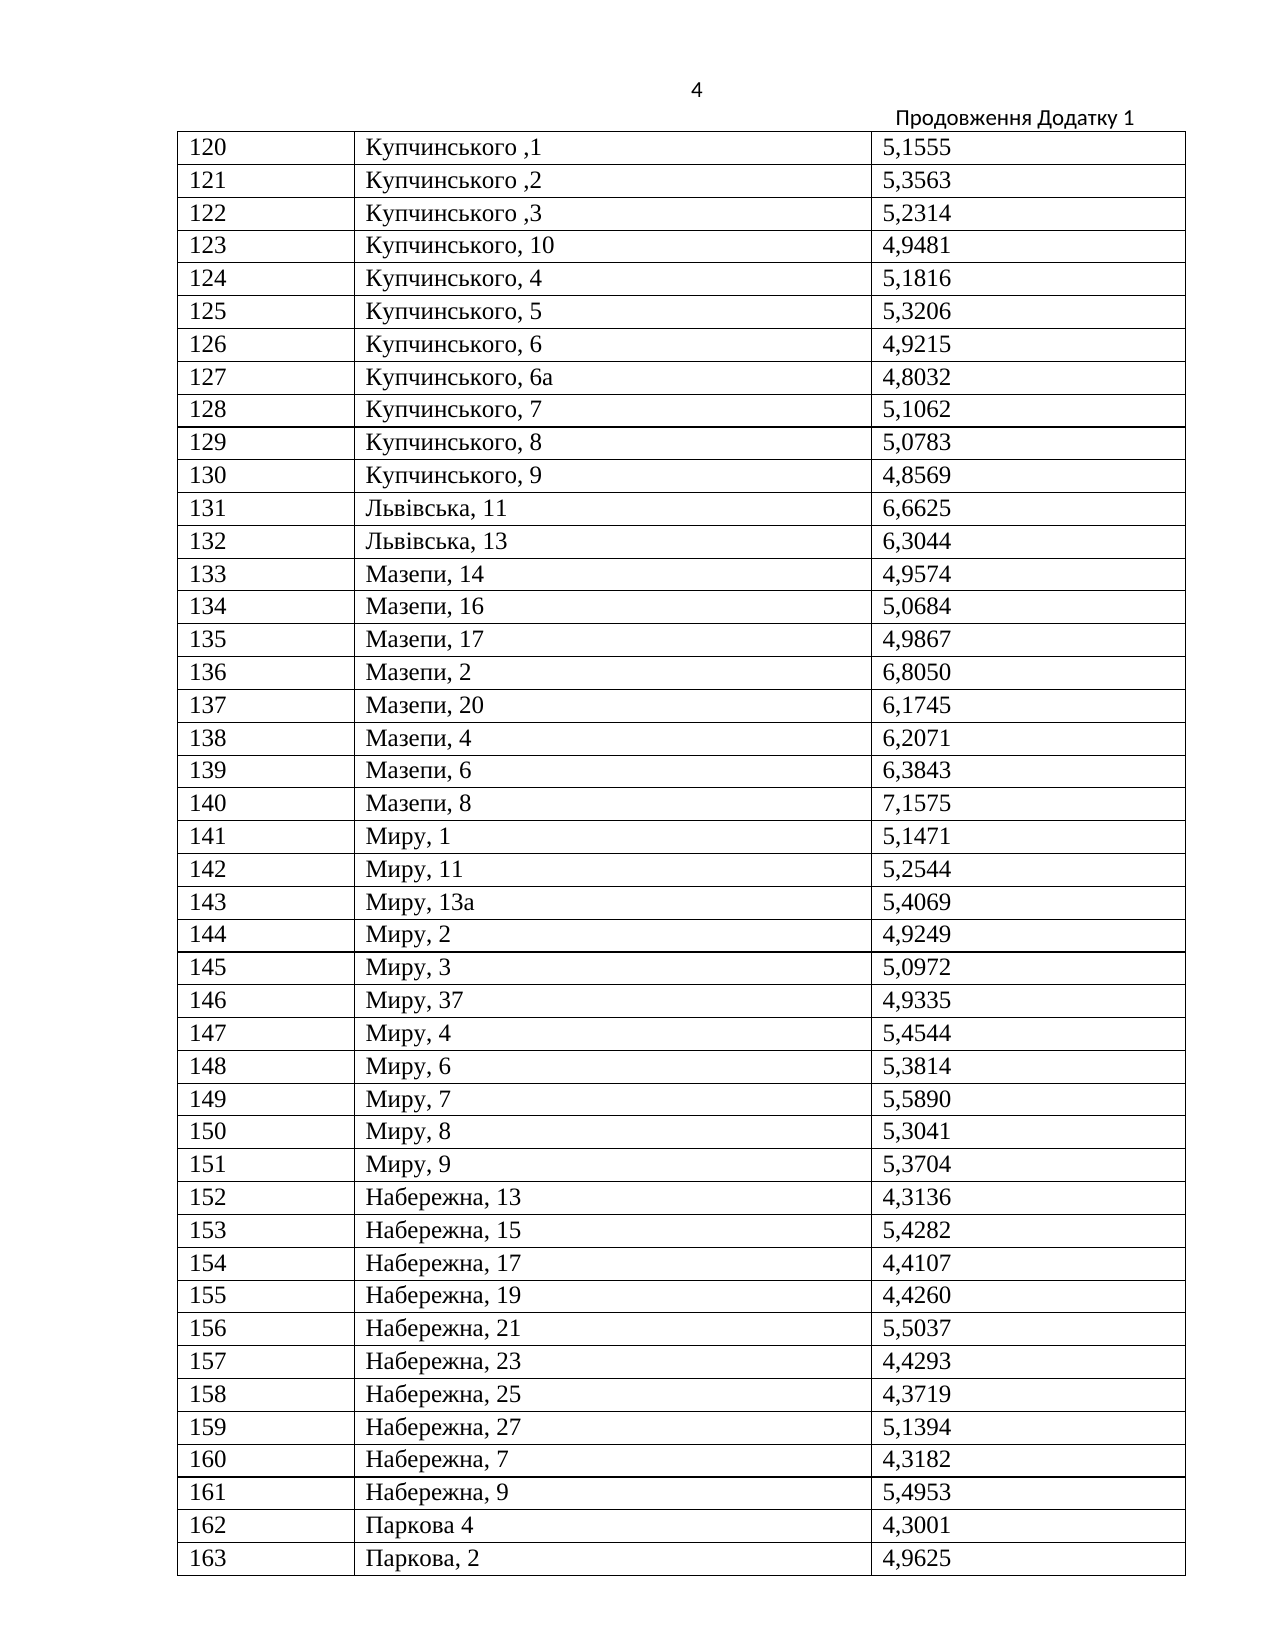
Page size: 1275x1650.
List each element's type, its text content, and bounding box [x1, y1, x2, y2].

table_cell 4,3182 [872, 1445, 1185, 1476]
table_cell 5,3563 [872, 165, 1185, 197]
table_cell 138 [178, 723, 354, 754]
table_cell Купчинського, 5 [355, 296, 871, 328]
table_cell 4,9215 [872, 329, 1185, 361]
table_cell 5,4069 [872, 887, 1185, 918]
table_cell 131 [178, 493, 354, 525]
table_cell 5,3041 [872, 1116, 1185, 1148]
table_cell 4,8569 [872, 460, 1185, 492]
table_cell 150 [178, 1116, 354, 1148]
table_cell 4,3001 [872, 1510, 1185, 1542]
table_cell 139 [178, 756, 354, 787]
table_cell 6,1745 [872, 690, 1185, 722]
table_cell Набережна, 25 [355, 1379, 871, 1411]
table_cell 5,3814 [872, 1051, 1185, 1083]
table_cell Мазепи, 17 [355, 624, 871, 656]
table_cell 159 [178, 1412, 354, 1443]
table_cell Львівська, 11 [355, 493, 871, 525]
table_cell 5,5890 [872, 1084, 1185, 1115]
table_cell 4,9574 [872, 559, 1185, 590]
table_cell Купчинського ,2 [355, 165, 871, 197]
table_cell 163 [178, 1543, 354, 1575]
table_cell Паркова 4 [355, 1510, 871, 1542]
table_cell 5,1062 [872, 395, 1185, 426]
table_cell 137 [178, 690, 354, 722]
table_cell Набережна, 13 [355, 1182, 871, 1214]
table_cell Мазепи, 4 [355, 723, 871, 754]
table_cell Купчинського, 6 [355, 329, 871, 361]
table_cell 4,8032 [872, 362, 1185, 393]
table_cell Купчинського, 9 [355, 460, 871, 492]
table_cell 153 [178, 1215, 354, 1247]
table_cell Набережна, 7 [355, 1445, 871, 1476]
table_cell 5,4953 [872, 1478, 1185, 1509]
table_cell 154 [178, 1248, 354, 1279]
table_cell Миру, 7 [355, 1084, 871, 1115]
table_cell 6,6625 [872, 493, 1185, 525]
table_cell 125 [178, 296, 354, 328]
table_cell 4,9625 [872, 1543, 1185, 1575]
table_cell 6,8050 [872, 657, 1185, 689]
table_cell 126 [178, 329, 354, 361]
table_cell Миру, 13а [355, 887, 871, 918]
table_cell 6,3044 [872, 526, 1185, 558]
table_cell 127 [178, 362, 354, 393]
table_cell Купчинського ,1 [355, 132, 871, 164]
table_cell 6,2071 [872, 723, 1185, 754]
table_cell 132 [178, 526, 354, 558]
table_cell 5,4282 [872, 1215, 1185, 1247]
table_cell Набережна, 19 [355, 1281, 871, 1312]
table_cell 4,9249 [872, 920, 1185, 951]
table_cell 5,2314 [872, 198, 1185, 229]
table_cell 136 [178, 657, 354, 689]
table_cell Купчинського, 7 [355, 395, 871, 426]
table_cell Купчинського ,3 [355, 198, 871, 229]
table_cell Миру, 4 [355, 1018, 871, 1050]
table_cell 133 [178, 559, 354, 590]
table_cell Миру, 8 [355, 1116, 871, 1148]
table_cell Миру, 11 [355, 854, 871, 886]
table_cell Набережна, 17 [355, 1248, 871, 1279]
table_cell Мазепи, 2 [355, 657, 871, 689]
table_cell 5,1816 [872, 263, 1185, 295]
table_cell 130 [178, 460, 354, 492]
table_cell Миру, 6 [355, 1051, 871, 1083]
table_cell Набережна, 23 [355, 1346, 871, 1378]
table_cell 5,3704 [872, 1149, 1185, 1181]
table_cell Набережна, 15 [355, 1215, 871, 1247]
table_cell 5,0972 [872, 953, 1185, 984]
table_cell Миру, 2 [355, 920, 871, 951]
table_cell 160 [178, 1445, 354, 1476]
table_cell 122 [178, 198, 354, 229]
table_cell 4,4260 [872, 1281, 1185, 1312]
table_cell 158 [178, 1379, 354, 1411]
table_cell 5,1394 [872, 1412, 1185, 1443]
table_cell Набережна, 21 [355, 1313, 871, 1345]
table_cell Миру, 1 [355, 821, 871, 853]
table_cell Львівська, 13 [355, 526, 871, 558]
table_cell Мазепи, 6 [355, 756, 871, 787]
table_cell 152 [178, 1182, 354, 1214]
table_cell Мазепи, 16 [355, 591, 871, 623]
table_cell 151 [178, 1149, 354, 1181]
table_cell 129 [178, 428, 354, 459]
table_cell 145 [178, 953, 354, 984]
table_cell 4,3136 [872, 1182, 1185, 1214]
table_cell 140 [178, 788, 354, 820]
table_cell 6,3843 [872, 756, 1185, 787]
table_cell 4,3719 [872, 1379, 1185, 1411]
table_cell 5,4544 [872, 1018, 1185, 1050]
table_cell 128 [178, 395, 354, 426]
table_cell 144 [178, 920, 354, 951]
table_cell Купчинського, 10 [355, 231, 871, 262]
table_cell Мазепи, 20 [355, 690, 871, 722]
table_cell Мазепи, 8 [355, 788, 871, 820]
table_cell 4,9335 [872, 985, 1185, 1017]
table_cell 147 [178, 1018, 354, 1050]
table_cell 5,0684 [872, 591, 1185, 623]
table_cell 161 [178, 1478, 354, 1509]
table_cell Миру, 9 [355, 1149, 871, 1181]
table_cell 134 [178, 591, 354, 623]
table_cell Набережна, 9 [355, 1478, 871, 1509]
table_cell 156 [178, 1313, 354, 1345]
table_cell Набережна, 27 [355, 1412, 871, 1443]
table_cell 4,9867 [872, 624, 1185, 656]
table_cell 4,4293 [872, 1346, 1185, 1378]
table_cell 157 [178, 1346, 354, 1378]
table_cell 141 [178, 821, 354, 853]
table_cell 162 [178, 1510, 354, 1542]
table_cell Купчинського, 8 [355, 428, 871, 459]
table_cell 143 [178, 887, 354, 918]
table_cell Миру, 37 [355, 985, 871, 1017]
table_cell Паркова, 2 [355, 1543, 871, 1575]
table_cell 146 [178, 985, 354, 1017]
table_cell 148 [178, 1051, 354, 1083]
table_cell 135 [178, 624, 354, 656]
table_cell 5,3206 [872, 296, 1185, 328]
table_cell 121 [178, 165, 354, 197]
table_cell Мазепи, 14 [355, 559, 871, 590]
table_cell 155 [178, 1281, 354, 1312]
table_cell 5,5037 [872, 1313, 1185, 1345]
table_cell 5,2544 [872, 854, 1185, 886]
table_cell 123 [178, 231, 354, 262]
table_cell Купчинського, 4 [355, 263, 871, 295]
table_cell Миру, 3 [355, 953, 871, 984]
table_cell 5,1471 [872, 821, 1185, 853]
table_cell Купчинського, 6а [355, 362, 871, 393]
table_cell 149 [178, 1084, 354, 1115]
table_cell 4,9481 [872, 231, 1185, 262]
table_cell 4,4107 [872, 1248, 1185, 1279]
table_cell 124 [178, 263, 354, 295]
table_cell 142 [178, 854, 354, 886]
table_cell 7,1575 [872, 788, 1185, 820]
table_cell 120 [178, 132, 354, 164]
table_cell 5,0783 [872, 428, 1185, 459]
table_cell 5,1555 [872, 132, 1185, 164]
